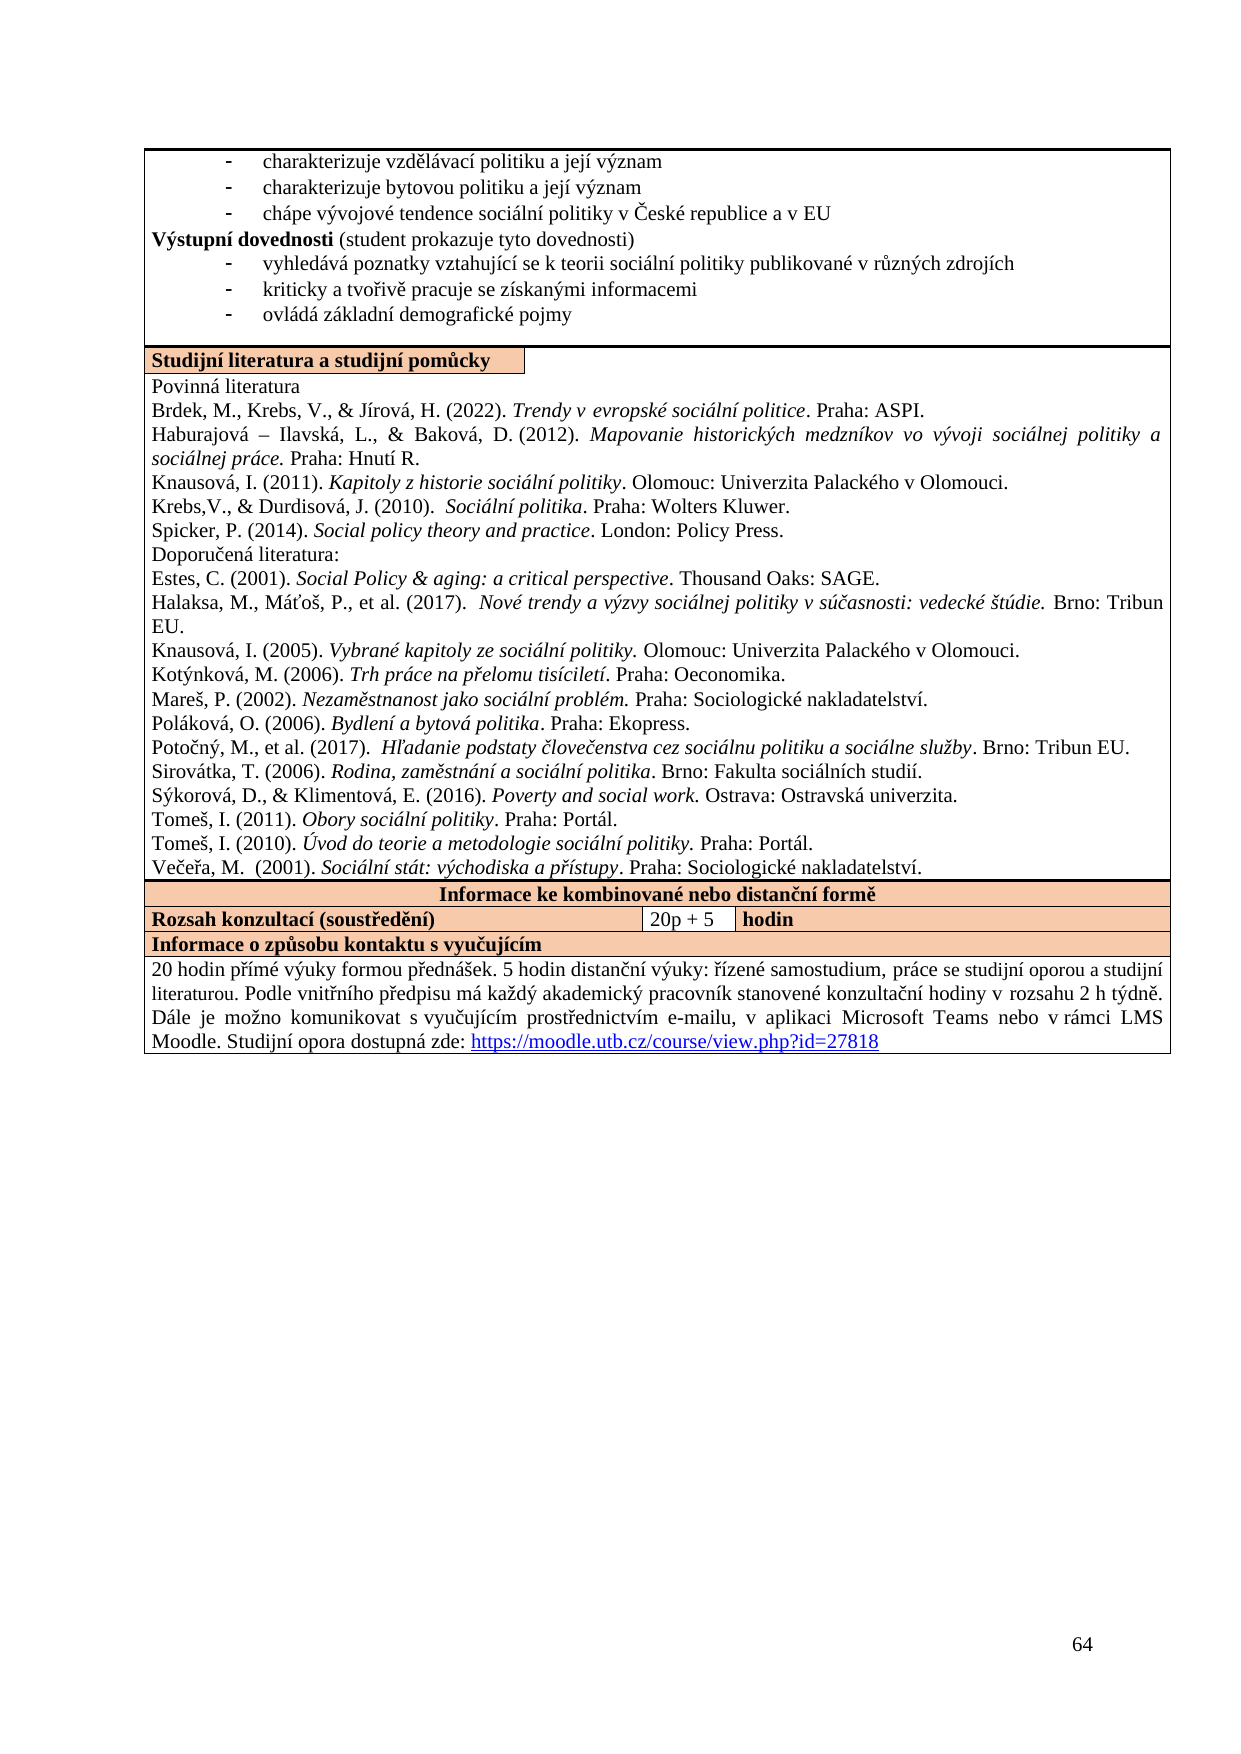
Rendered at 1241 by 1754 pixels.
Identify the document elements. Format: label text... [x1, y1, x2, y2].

table_cell [525, 348, 1170, 373]
table_cell Povinná literatura Brdek, M., Krebs, V., & Jírová, H. (2022). Trendy v evropské sociální politice. Praha: ASPI. Haburajová – Ilavská, L., & Baková, D. (2012). Mapovanie historických medzníkov vo vývoji sociálnej politiky a sociálnej práce. Praha: Hnutí R. Knausová, I. (2011). Kapitoly z historie sociální politiky. Olomouc: Univerzita Palackého v Olomouci. Krebs,V., & Durdisová, J. (2010). Sociální politika. Praha: Wolters Kluwer. Spicker, P. (2014). Social policy theory and practice. London: Policy Press. Doporučená literatura: Estes, C. (2001). Social Policy & aging: a critical perspective. Thousand Oaks: SAGE. Halaksa, M., Máťoš, P., et al. (2017). Nové trendy a výzvy sociálnej politiky v súčasnosti: vedecké štúdie. Brno: Tribun EU. Knausová, I. (2005). Vybrané kapitoly ze sociální politiky. Olomouc: Univerzita Palackého v Olomouci. Kotýnková, M. (2006). Trh práce na přelomu tisíciletí. Praha: Oeconomika. Mareš, P. (2002). Nezaměstnanost jako sociální problém. Praha: Sociologické nakladatelství. Poláková, O. (2006). Bydlení a bytová politika. Praha: Ekopress. Potočný, M., et al. (2017). Hľadanie podstaty človečenstva cez sociálnu politiku a sociálne služby. Brno: Tribun EU. Sirovátka, T. (2006). Rodina, zaměstnání a sociální politika. Brno: Fakulta sociálních studií. Sýkorová, D., & Klimentová, E. (2016). Poverty and social work. Ostrava: Ostravská univerzita. Tomeš, I. (2011). Obory sociální politiky. Praha: Portál. Tomeš, I. (2010). Úvod do teorie a metodologie sociální politiky. Praha: Portál. Večeřa, M. (2001). Sociální stát: východiska a přístupy. Praha: Sociologické nakladatelství. [145, 373, 1170, 879]
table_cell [145, 151, 1170, 345]
table_cell Studijní literatura a studijní pomůcky [145, 348, 524, 373]
table_cell Informace ke kombinované nebo distanční formě [145, 882, 1170, 906]
table_cell 20p + 5 [643, 907, 735, 931]
table_cell 20 hodin přímé výuky formou přednášek. 5 hodin distanční výuky: řízené samostudium, práce se studijní oporou a studijní literaturou. Podle vnitřního předpisu má každý akademický pracovník stanovené konzultační hodiny v rozsahu 2 h týdně. Dále je možno komunikovat s vyučujícím prostřednictvím e-mailu, v aplikaci Microsoft Teams nebo v rámci LMS Moodle. Studijní opora dostupná zde: https://moodle.utb.cz/course/view.php?id=27818 [145, 957, 1170, 1053]
table_cell hodin [736, 907, 1170, 931]
table_cell Rozsah konzultací (soustředění) [145, 907, 642, 931]
table_cell Informace o způsobu kontaktu s vyučujícím [145, 932, 1170, 956]
